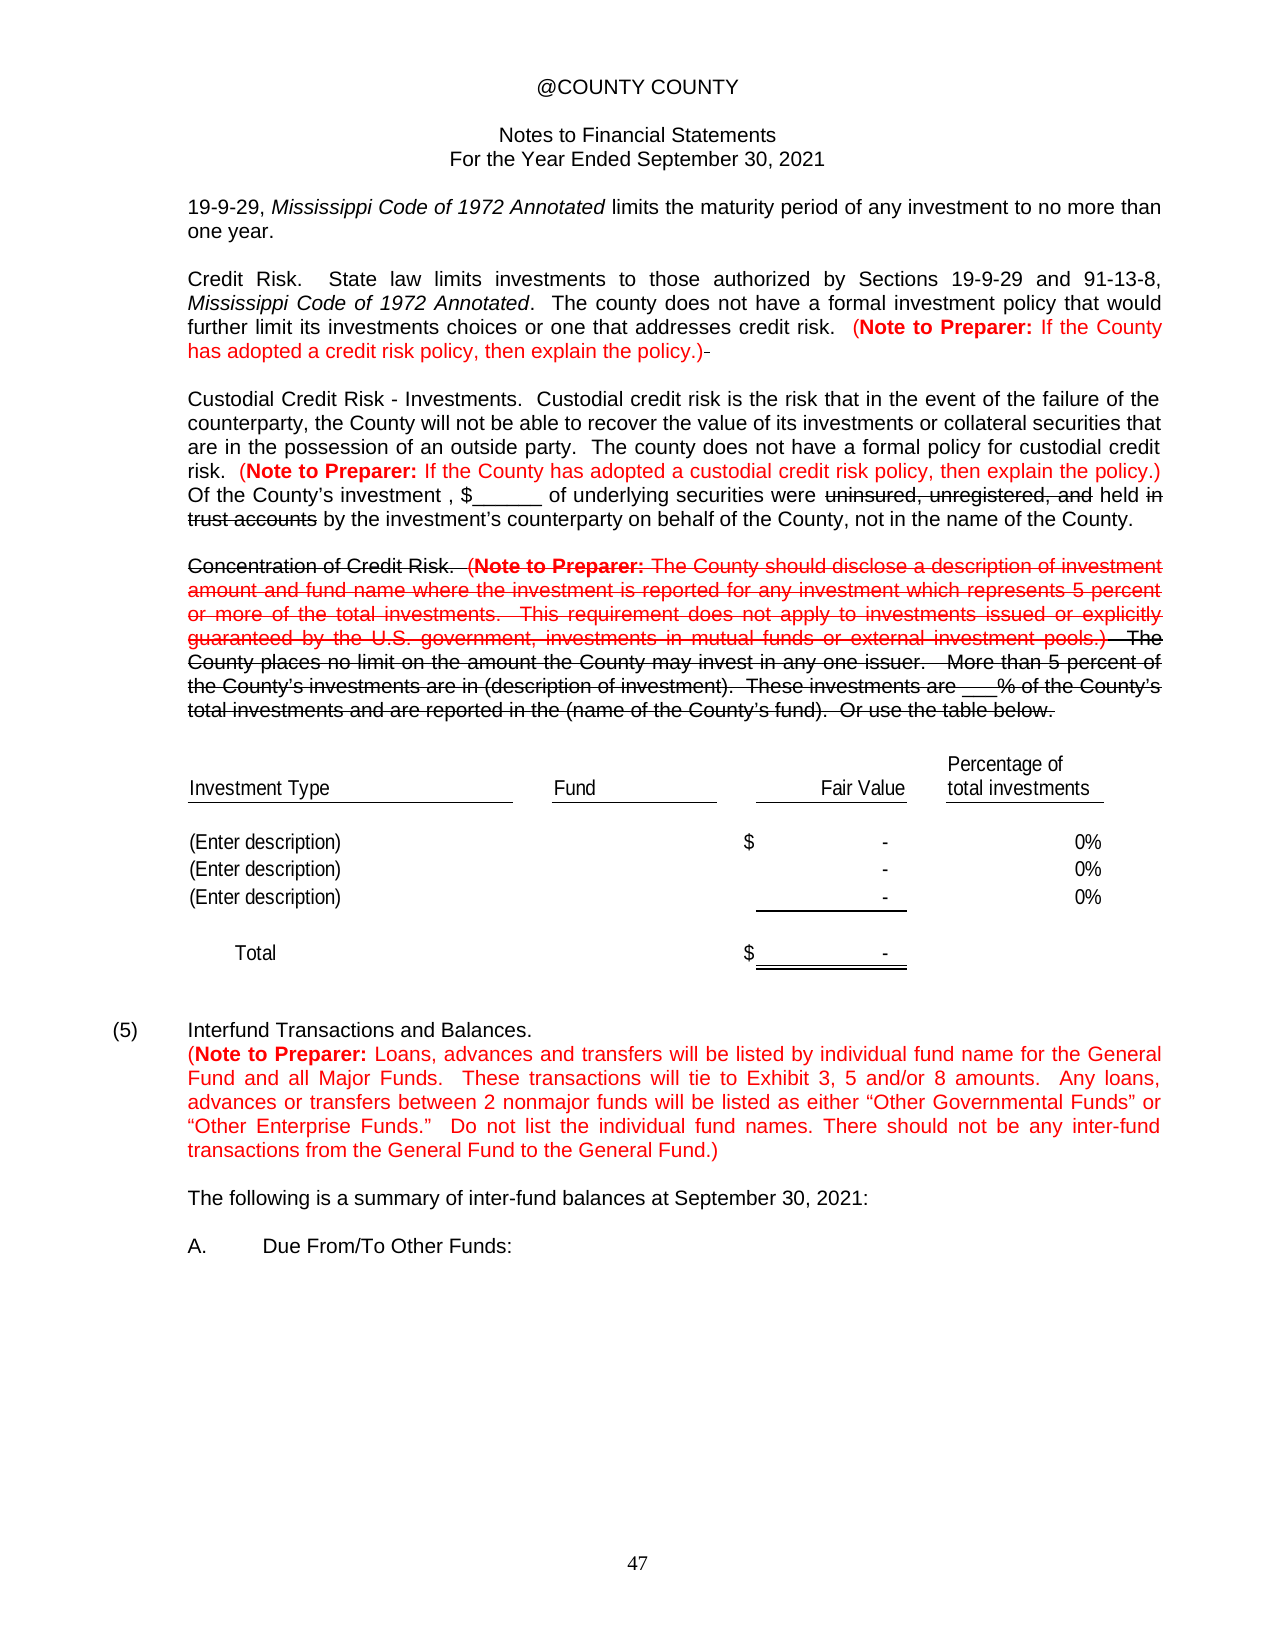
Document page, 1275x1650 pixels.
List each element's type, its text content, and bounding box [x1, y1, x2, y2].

list Due From/To Other Funds: [187, 1233, 1162, 1257]
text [187, 195, 1162, 243]
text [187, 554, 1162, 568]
text The following is a summary of inter-fund balances at September 30, 2021: [112, 1186, 1162, 1209]
list Interfund Transactions and Balances. [112, 1018, 1162, 1042]
text Custodial Credit Risk - Investments. Custodial credit risk is the risk that in the event of the failure of the counterparty, the County will not be able to recover the value of its investments or collateral securities that are in the possession of an outside party. The county does not have a formal policy for custodial credit risk. (Note to Preparer: If the County has adopted a custodial credit risk policy, then explain the policy.) Of the County’s investment , $______ of underlying securities were uninsured, unregistered, and held in trust accounts by the investment’s counterparty on behalf of the County, not in the name of the County. [187, 387, 1162, 530]
text Credit Risk. State law limits investments to those authorized by Sections 19-9-29 and 91-13-8, Mississippi Code of 1972 Annotated. The county does not have a formal investment policy that would further limit its investments choices or one that addresses credit risk. (Note to Preparer: If the County has adopted a credit risk policy, then explain the policy.) [187, 267, 1162, 363]
text (Note to Preparer: Loans, advances and transfers will be listed by individual fund name for the General Fund and all Major Funds. These transactions will tie to Exhibit 3, 5 and/or 8 amounts. Any loans, advances or transfers between 2 nonmajor funds will be listed as either “Other Governmental Funds” or “Other Enterprise Funds.” Do not list the individual fund names. There should not be any inter-fund transactions from the General Fund to the General Fund.) [187, 1042, 1162, 1162]
